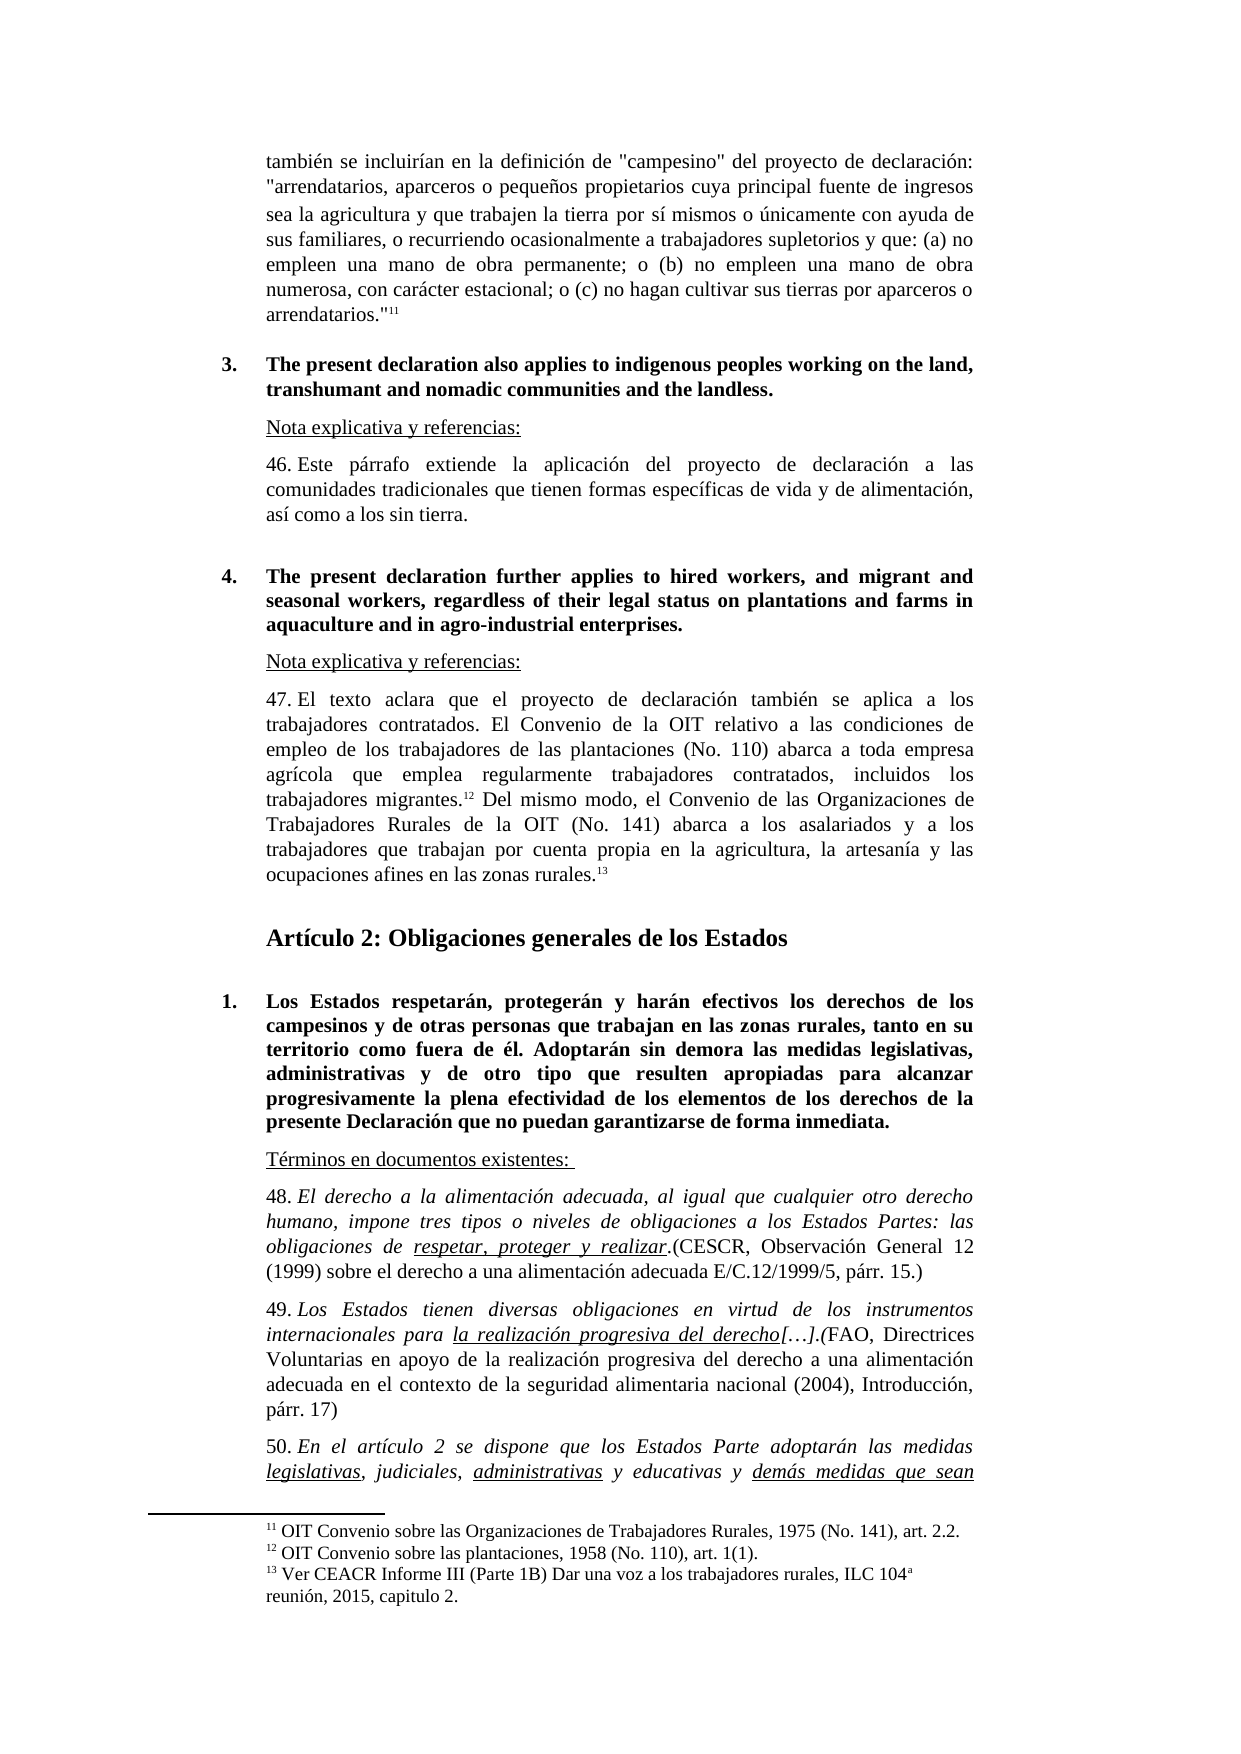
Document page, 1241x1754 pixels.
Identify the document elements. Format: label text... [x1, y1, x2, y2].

text 4. The present declaration further applies to hired workers, and migrant and seasonal workers, regardless of their legal status on plantations and farms in aquaculture and in agro-industrial enterprises. [221, 564, 974, 636]
subtitle Artículo 2: Obligaciones generales de los Estados [148, 923, 974, 952]
text El derecho a la alimentación adecuada, al igual que cualquier otro derecho humano, impone tres tipos o niveles de obligaciones a los Estados Partes: las obligaciones de respetar, proteger y realizar.(CESCR, Observación General 12 (1999) sobre el derecho a una alimentación adecuada E/C.12/1999/5, párr. 15.) [266, 1183, 974, 1283]
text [266, 1433, 974, 1483]
text Términos en documentos existentes: [266, 1146, 974, 1171]
text El texto aclara que el proyecto de declaración también se aplica a los trabajadores contratados. El Convenio de la OIT relativo a las condiciones de empleo de los trabajadores de las plantaciones (No. 110) abarca a toda empresa agrícola que emplea regularmente trabajadores contratados, incluidos los trabajadores migrantes. Del mismo modo, el Convenio de las Organizaciones de Trabajadores Rurales de la OIT (No. 141) abarca a los asalariados y a los trabajadores que trabajan por cuenta propia en la agricultura, la artesanía y las ocupaciones afines en las zonas rurales. [266, 686, 974, 886]
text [266, 148, 974, 326]
text 1. Los Estados respetarán, protegerán y harán efectivos los derechos de los campesinos y de otras personas que trabajan en las zonas rurales, tanto en su territorio como fuera de él. Adoptarán sin demora las medidas legislativas, administrativas y de otro tipo que resulten apropiadas para alcanzar progresivamente la plena efectividad de los elementos de los derechos de la presente Declaración que no puedan garantizarse de forma inmediata. [221, 989, 974, 1133]
text Este párrafo extiende la aplicación del proyecto de declaración a las comunidades tradicionales que tienen formas específicas de vida y de alimentación, así como a los sin tierra. [266, 451, 974, 526]
text 3. The present declaration also applies to indigenous peoples working on the land, transhumant and nomadic communities and the landless. [221, 351, 974, 401]
text Nota explicativa y referencias: [266, 414, 974, 439]
text Los Estados tienen diversas obligaciones en virtud de los instrumentos internacionales para la realización progresiva del derecho[…].(FAO, Directrices Voluntarias en apoyo de la realización progresiva del derecho a una alimentación adecuada en el contexto de la seguridad alimentaria nacional (2004), Introducción, párr. 17) [266, 1296, 974, 1421]
text Nota explicativa y referencias: [266, 648, 974, 673]
